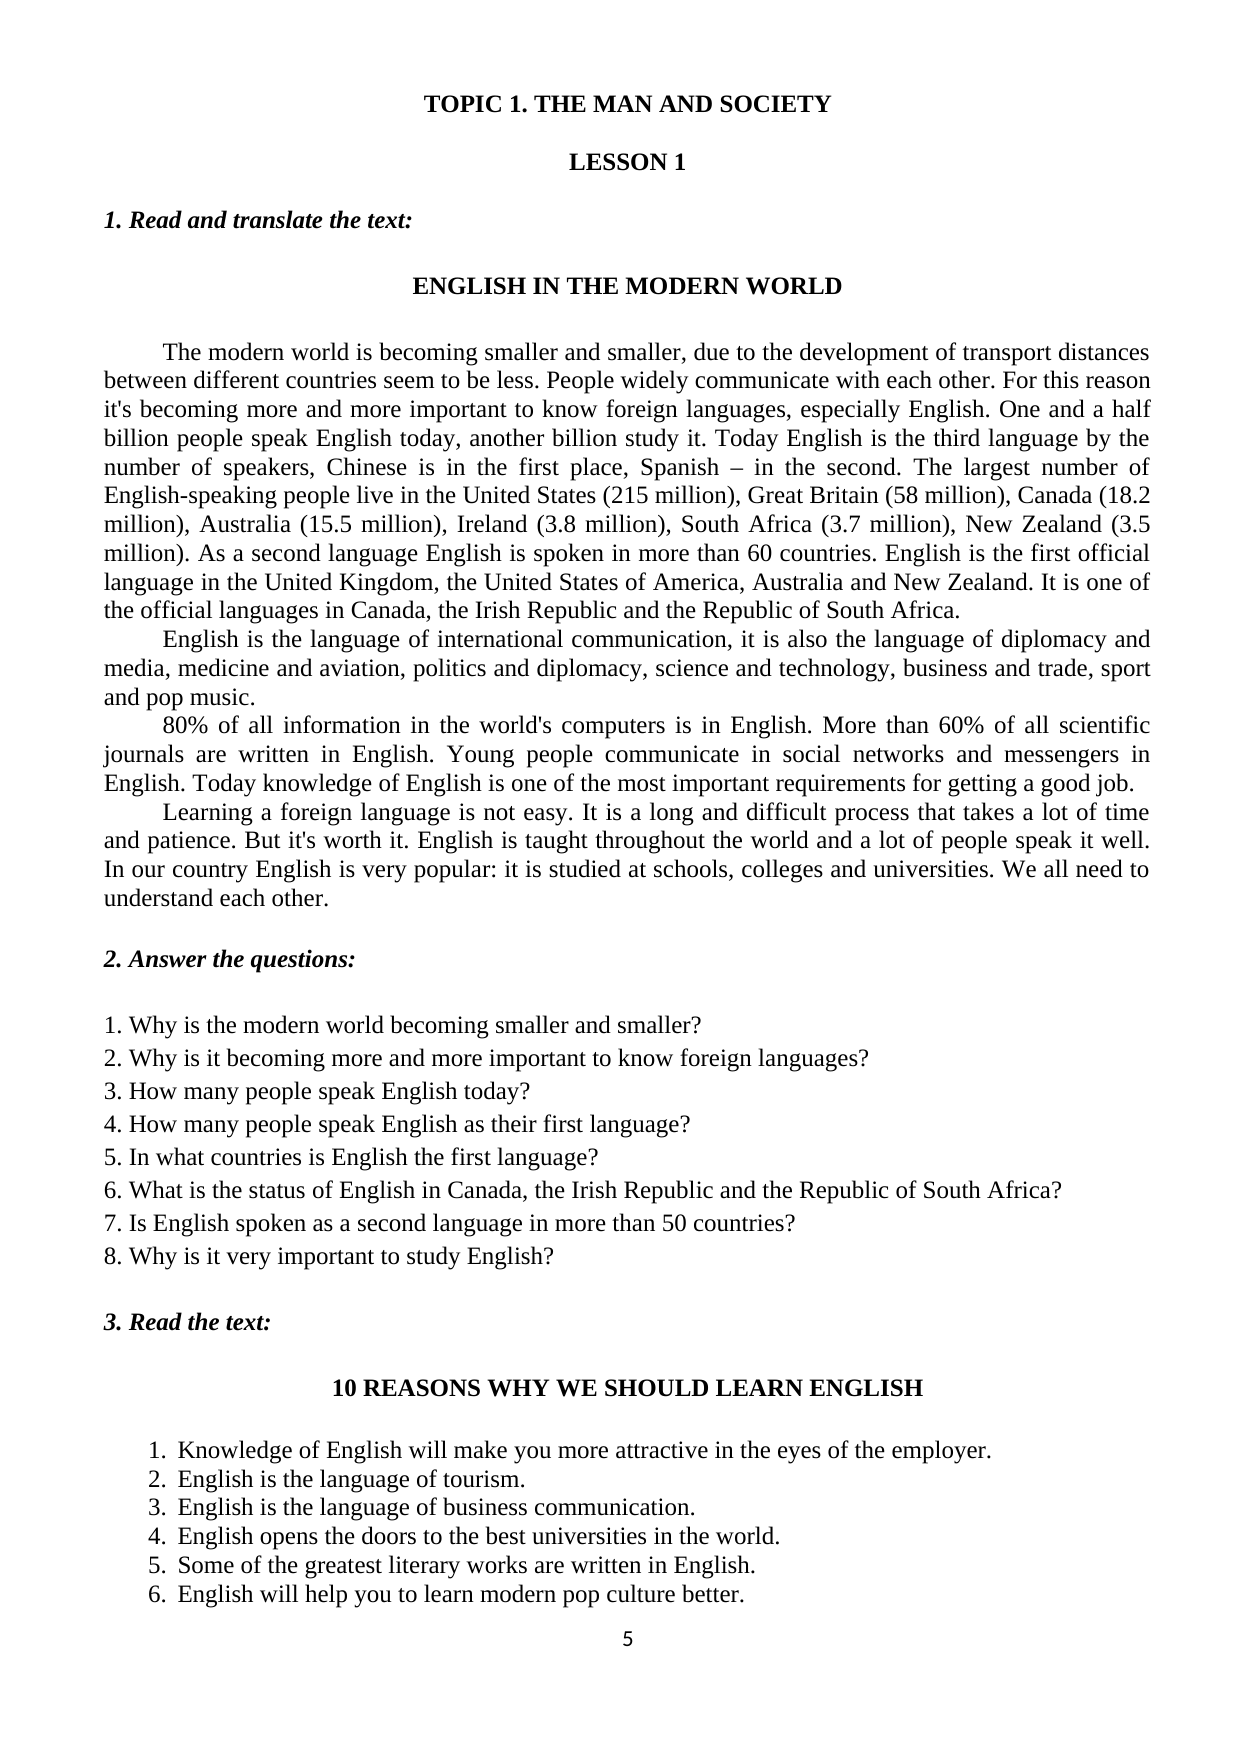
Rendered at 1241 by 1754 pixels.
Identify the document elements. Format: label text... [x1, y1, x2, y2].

text ENGLISH IN THE MODERN WORLD [103, 271, 1152, 299]
text 6. What is the status of English in Canada, the Irish Republic and the Republic of South Africa? [103, 1175, 1152, 1204]
text 8. Why is it very important to study English? [103, 1241, 1152, 1270]
text 1. Why is the modern world becoming smaller and smaller? [103, 1010, 1152, 1039]
text 5. In what countries is English the first language? [103, 1142, 1152, 1171]
text 80% of all information in the world's computers is in English. More than 60% of all scientific journals are written in English. Young people communicate in social networks and messengers in English. Today knowledge of English is one of the most important requirements for getting a good job. [103, 711, 1152, 797]
text TOPIC 1. THE MAN AND SOCIETY [103, 89, 1152, 117]
text 3. English is the language of business communication. [103, 1492, 1152, 1521]
text 4. English opens the doors to the best universities in the world. [103, 1521, 1152, 1550]
text 2. English is the language of tourism. [103, 1464, 1152, 1492]
text 2. Why is it becoming more and more important to know foreign languages? [103, 1043, 1152, 1072]
text 3. Read the text: [103, 1307, 1152, 1336]
text 2. Answer the questions: [103, 944, 1152, 973]
text LESSON 1 [103, 147, 1152, 175]
text English is the language of international communication, it is also the language of diplomacy and media, medicine and aviation, politics and diplomacy, science and technology, business and trade, sport and pop music. [103, 624, 1152, 711]
text 10 REASONS WHY WE SHOULD LEARN ENGLISH [103, 1373, 1152, 1402]
text 6. English will help you to learn modern pop culture better. [103, 1579, 1152, 1607]
text The modern world is becoming smaller and smaller, due to the development of transport distances between different countries seem to be less. People widely communicate with each other. For this reason it's becoming more and more important to know foreign languages, especially English. One and a half billion people speak English today, another billion study it. Today English is the third language by the number of speakers, Chinese is in the first place, Spanish – in the second. The largest number of English-speaking people live in the United States (215 million), Great Britain (58 million), Canada (18.2 million), Australia (15.5 million), Ireland (3.8 million), South Africa (3.7 million), New Zealand (3.5 million). As a second language English is spoken in more than 60 countries. English is the first official language in the United Kingdom, the United States of America, Australia and New Zealand. It is one of the official languages in Canada, the Irish Republic and the Republic of South Africa. [103, 337, 1152, 624]
text 3. How many people speak English today? [103, 1076, 1152, 1105]
text 7. Is English spoken as a second language in more than 50 countries? [103, 1208, 1152, 1237]
text 1. Knowledge of English will make you more attractive in the eyes of the employer. [103, 1435, 1152, 1464]
text 5. Some of the greatest literary works are written in English. [103, 1550, 1152, 1579]
text 1. Read and translate the text: [103, 205, 1152, 233]
text 4. How many people speak English as their first language? [103, 1109, 1152, 1138]
text Learning a foreign language is not easy. It is a long and difficult process that takes a lot of time and patience. But it's worth it. English is taught throughout the world and a lot of people speak it well. In our country English is very popular: it is studied at schools, colleges and universities. We all need to understand each other. [103, 797, 1152, 912]
